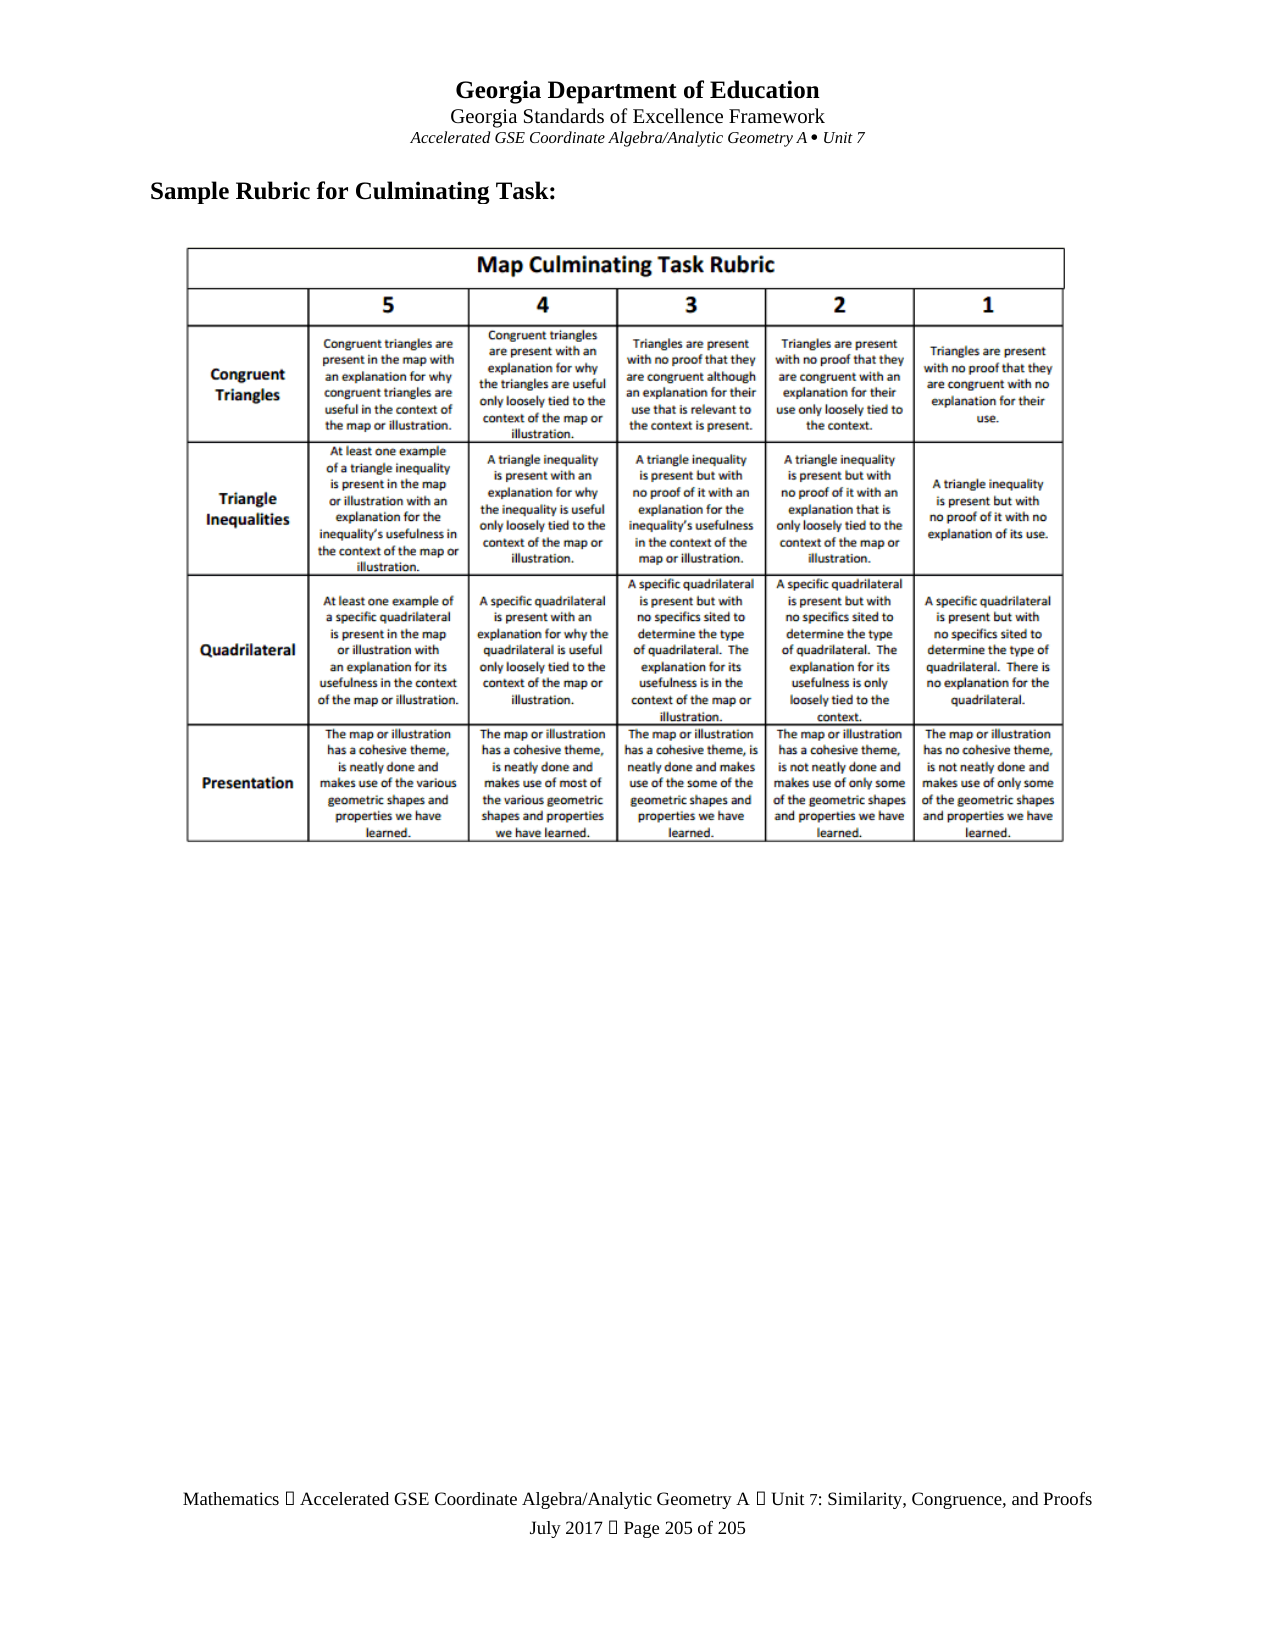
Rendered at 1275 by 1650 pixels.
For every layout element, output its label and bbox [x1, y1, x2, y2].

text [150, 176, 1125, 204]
picture [150, 204, 1125, 958]
